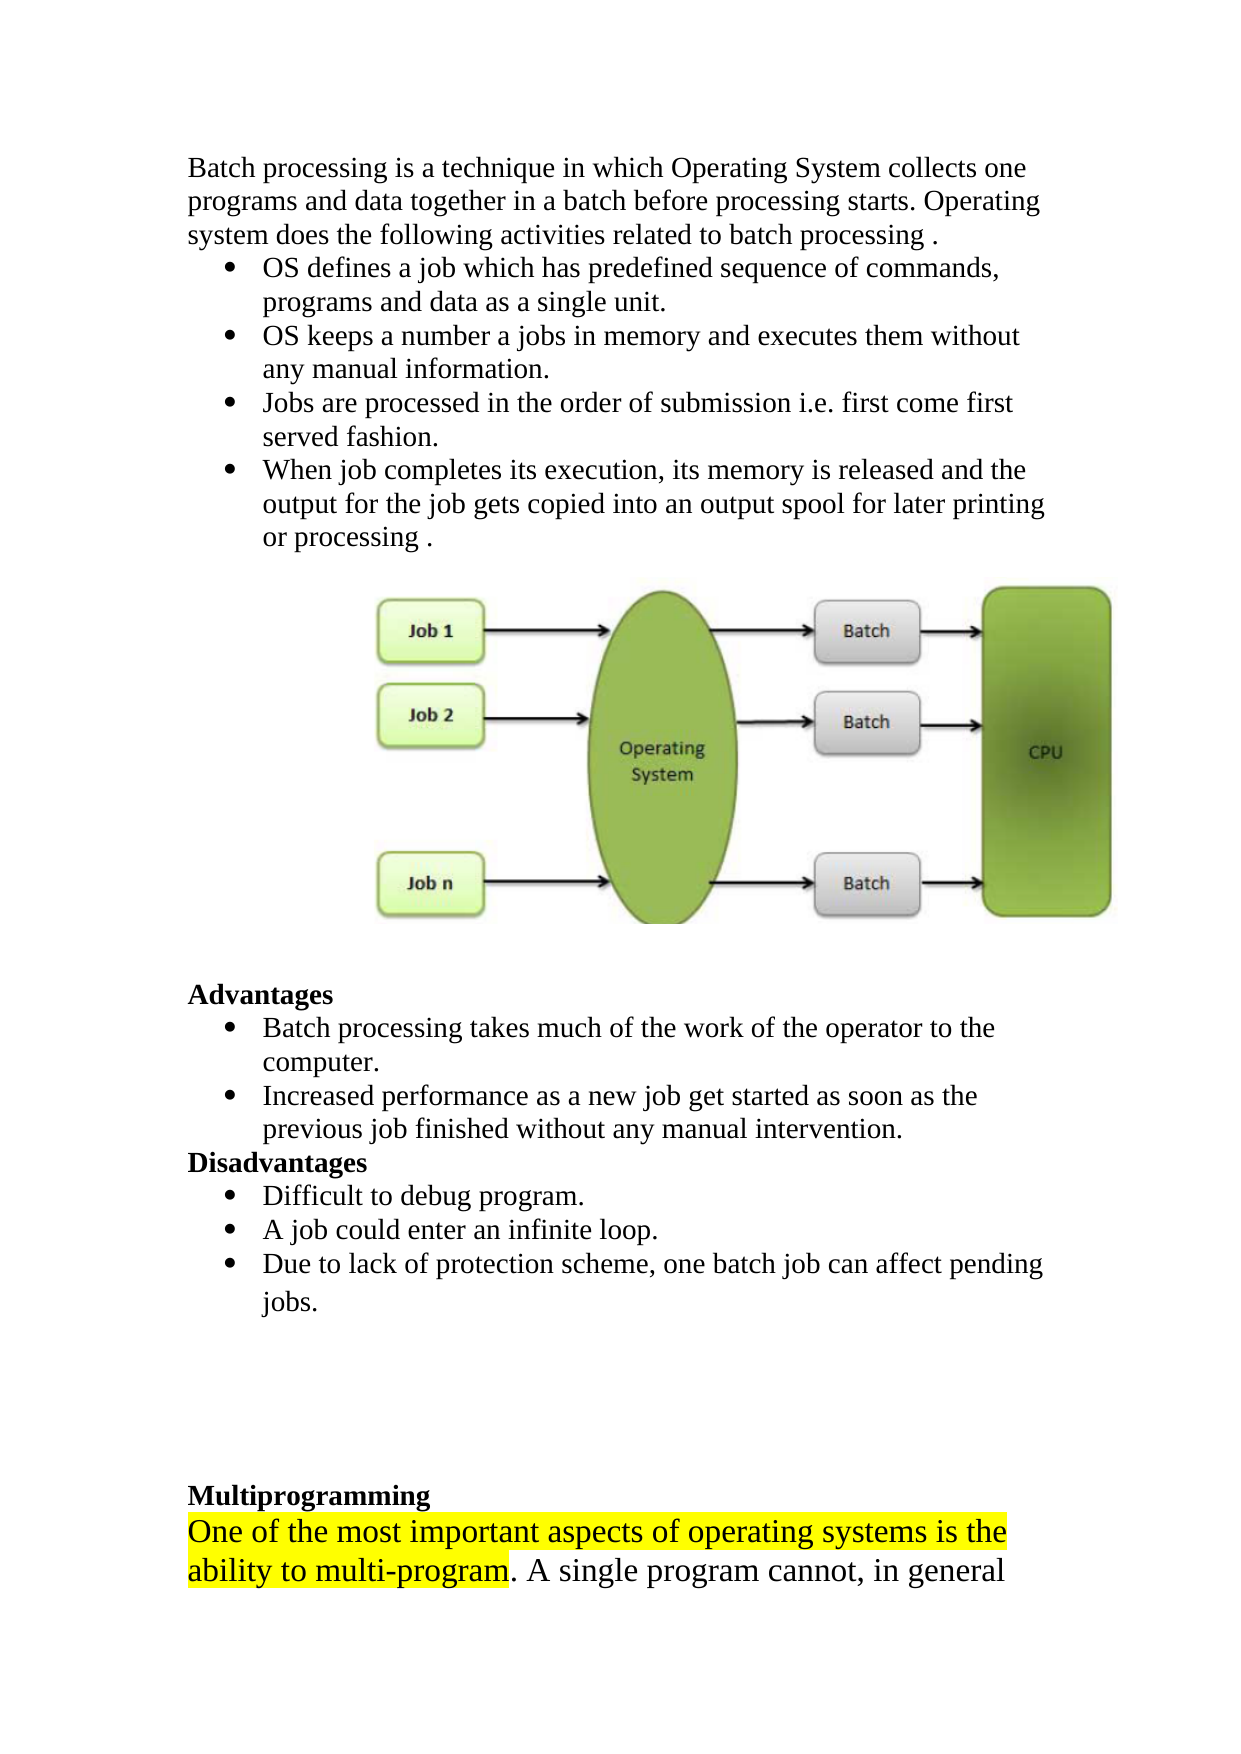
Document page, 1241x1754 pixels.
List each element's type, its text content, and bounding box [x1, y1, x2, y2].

list A job could enter an infinite loop. [225, 1212, 1053, 1246]
text Disadvantages [187, 1145, 1053, 1178]
text Batch processing is a technique in which Operating System collects one programs and data together in a batch before processing starts. Operating system does the following activities related to batch processing . [187, 150, 1053, 251]
list Difficult to debug program. [225, 1178, 1053, 1212]
list Jobs are processed in the order of submission i.e. first come first served fashion. [225, 385, 1053, 452]
list Batch processing takes much of the work of the operator to the computer. [225, 1011, 1053, 1078]
list Increased performance as a new job get started as soon as the previous job finished without any manual intervention. [225, 1078, 1053, 1145]
list OS defines a job which has predefined sequence of commands, programs and data as a single unit. [225, 251, 1053, 318]
text Multiprogramming [187, 1478, 1053, 1512]
text Advantages [187, 977, 1053, 1011]
list Due to lack of protection scheme, one batch job can affect pending jobs. [225, 1246, 1053, 1318]
list When job completes its execution, its memory is released and the output for the job gets copied into an output spool for later printing or processing . [225, 452, 1053, 553]
list OS keeps a number a jobs in memory and executes them without any manual information. [225, 318, 1053, 385]
